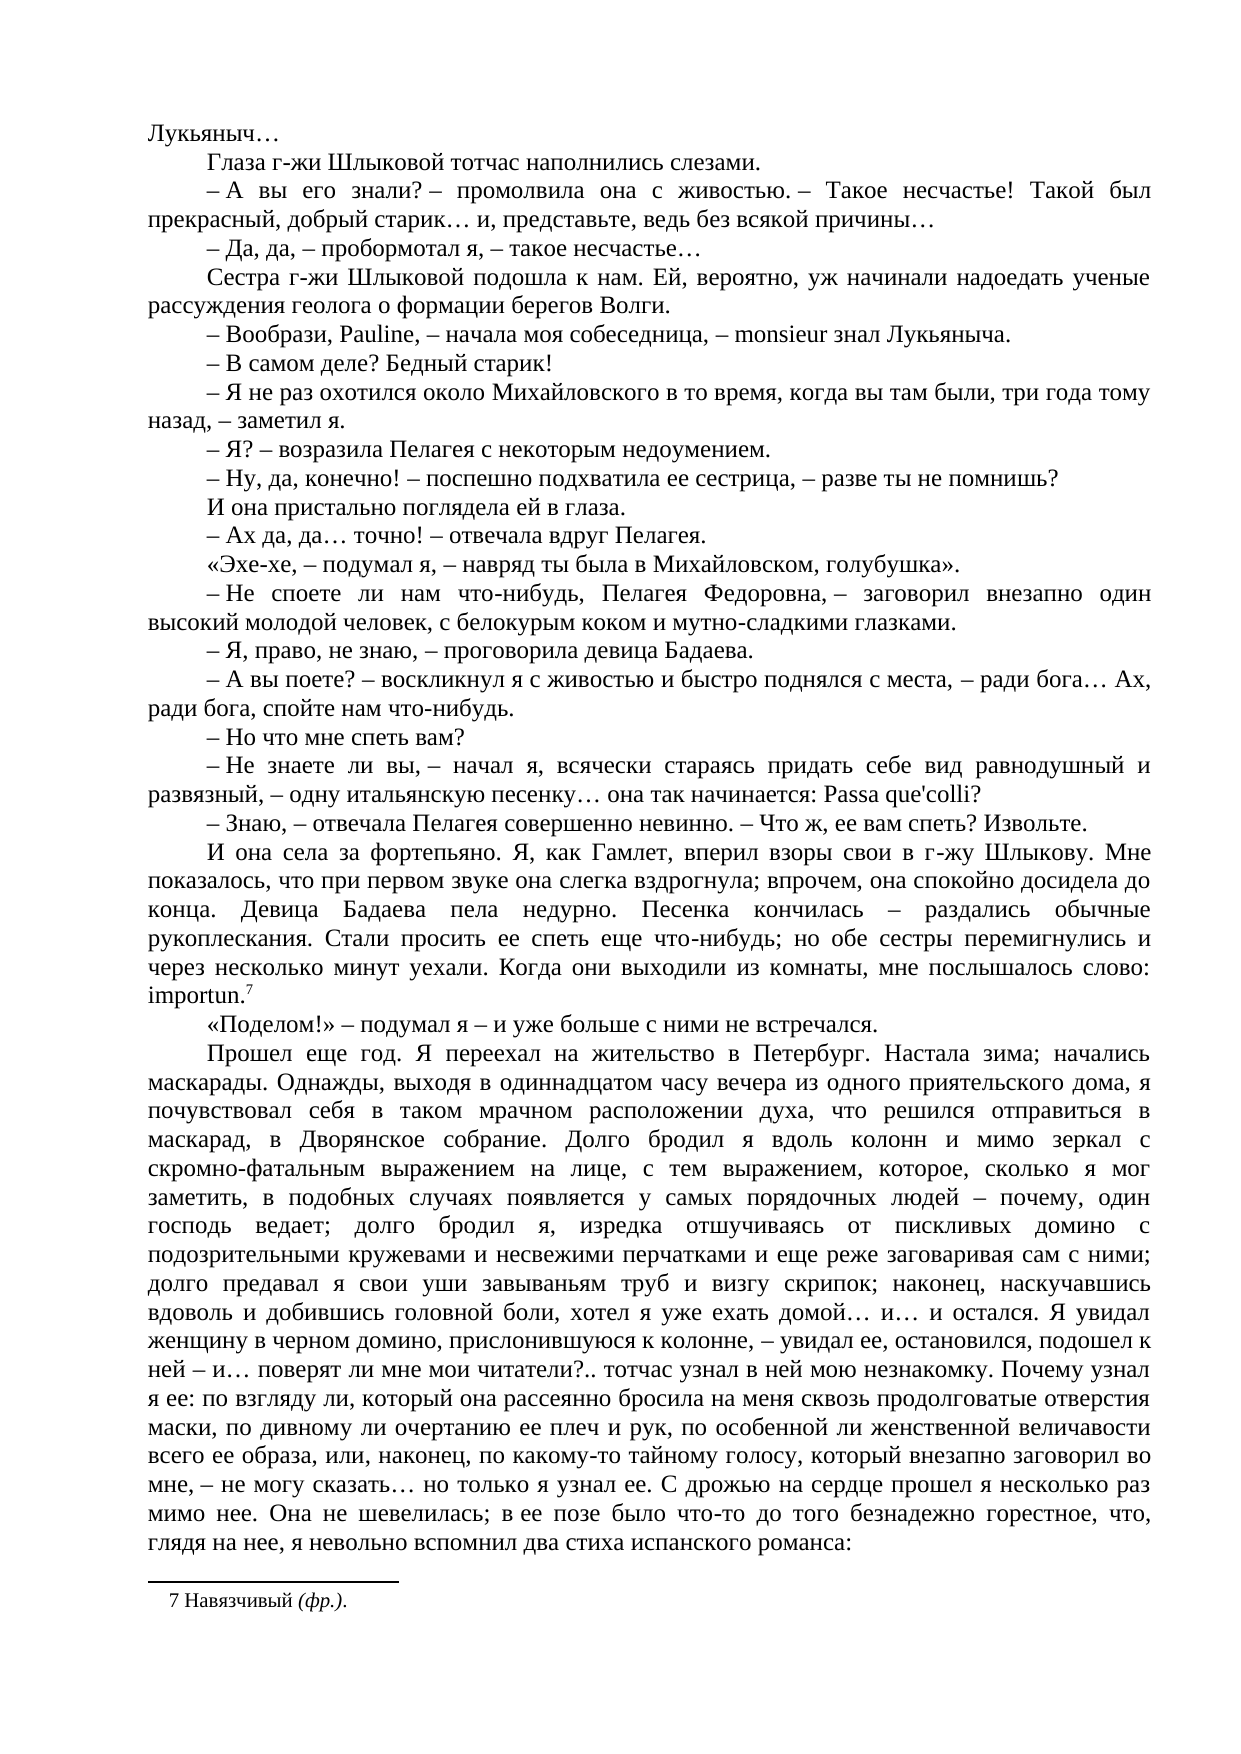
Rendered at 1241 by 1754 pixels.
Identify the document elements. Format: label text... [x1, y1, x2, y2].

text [148, 118, 1152, 147]
text – Не споете ли нам что-нибудь, Пелагея Федоровна, – заговорил внезапно один высокий молодой человек, с белокурым коком и мутно-сладкими глазками. [148, 578, 1152, 636]
text – Ну, да, конечно! – поспешно подхватила ее сестрица, – разве ты не помнишь? [148, 463, 1152, 492]
text – А вы поете? – воскликнул я с живостью и быстро поднялся с места, – ради бога… Ах, ради бога, спойте нам что-нибудь. [148, 664, 1152, 722]
text – Я, право, не знаю, – проговорила девица Бадаева. [148, 636, 1152, 664]
text Сестра г-жи Шлыковой подошла к нам. Ей, вероятно, уж начинали надоедать ученые рассуждения геолога о формации берегов Волги. [148, 262, 1152, 319]
text – Но что мне спеть вам? [148, 722, 1152, 751]
text – Да, да, – пробормотал я, – такое несчастье… [148, 233, 1152, 262]
text Прошел еще год. Я переехал на жительство в Петербург. Настала зима; начались маскарады. Однажды, выходя в одиннадцатом часу вечера из одного приятельского дома, я почувствовал себя в таком мрачном расположении духа, что решился отправиться в маскарад, в Дворянское собрание. Долго бродил я вдоль колонн и мимо зеркал с скромно-фатальным выражением на лице, с тем выражением, которое, сколько я мог заметить, в подобных случаях появляется у самых порядочных людей – почему, один господь ведает; долго бродил я, изредка отшучиваясь от пискливых домино с подозрительными кружевами и несвежими перчатками и еще реже заговаривая сам с ними; долго предавал я свои уши завываньям труб и визгу скрипок; наконец, наскучавшись вдоволь и добившись головной боли, хотел я уже ехать домой… и… и остался. Я увидал женщину в черном домино, прислонившуюся к колонне, – увидал ее, остановился, подошел к ней – и… поверят ли мне мои читатели?.. тотчас узнал в ней мою незнакомку. Почему узнал я ее: по взгляду ли, который она рассеянно бросила на меня сквозь продолговатые отверстия маски, по дивному ли очертанию ее плеч и рук, по особенной ли женственной величавости всего ее образа, или, наконец, по какому-то тайному голосу, который внезапно заговорил во мне, – не могу сказать… но только я узнал ее. С дрожью на сердце прошел я несколько раз мимо нее. Она не шевелилась; в ее позе было что-то до того безнадежно горестное, что, глядя на нее, я невольно вспомнил два стиха испанского романса: [148, 1038, 1152, 1556]
text И она пристально поглядела ей в глаза. [148, 492, 1152, 521]
text «Эхе-хе, – подумал я, – навряд ты была в Михайловском, голубушка». [148, 549, 1152, 578]
text – Не знаете ли вы, – начал я, всячески стараясь придать себе вид равнодушный и развязный, – одну итальянскую песенку… она так начинается: Passa que'colli? [148, 751, 1152, 808]
text Глаза г-жи Шлыковой тотчас наполнились слезами. [148, 147, 1152, 176]
text «Поделом!» – подумал я – и уже больше с ними не встречался. [148, 1009, 1152, 1038]
text – Я не раз охотился около Михайловского в то время, когда вы там были, три года тому назад, – заметил я. [148, 377, 1152, 434]
text – А вы его знали? – промолвила она с живостью. – Такое несчастье! Такой был прекрасный, добрый старик… и, представьте, ведь без всякой причины… [148, 176, 1152, 233]
text – Ах да, да… точно! – отвечала вдруг Пелагея. [148, 521, 1152, 549]
text – Я? – возразила Пелагея с некоторым недоумением. [148, 434, 1152, 463]
text – Знаю, – отвечала Пелагея совершенно невинно. – Что ж, ее вам спеть? Извольте. [148, 808, 1152, 837]
text – В самом деле? Бедный старик! [148, 348, 1152, 377]
text И она села за фортепьяно. Я, как Гамлет, вперил взоры свои в г-жу Шлыкову. Мне показалось, что при первом звуке она слегка вздрогнула; впрочем, она спокойно досидела до конца. Девица Бадаева пела недурно. Песенка кончилась – раздались обычные рукоплескания. Стали просить ее спеть еще что-нибудь; но обе сестры перемигнулись и через несколько минут уехали. Когда они выходили из комнаты, мне послышалось слово: importun. [148, 837, 1152, 1009]
text – Вообрази, Pauline, – начала моя собеседница, – monsieur знал Лукьяныча. [148, 319, 1152, 348]
